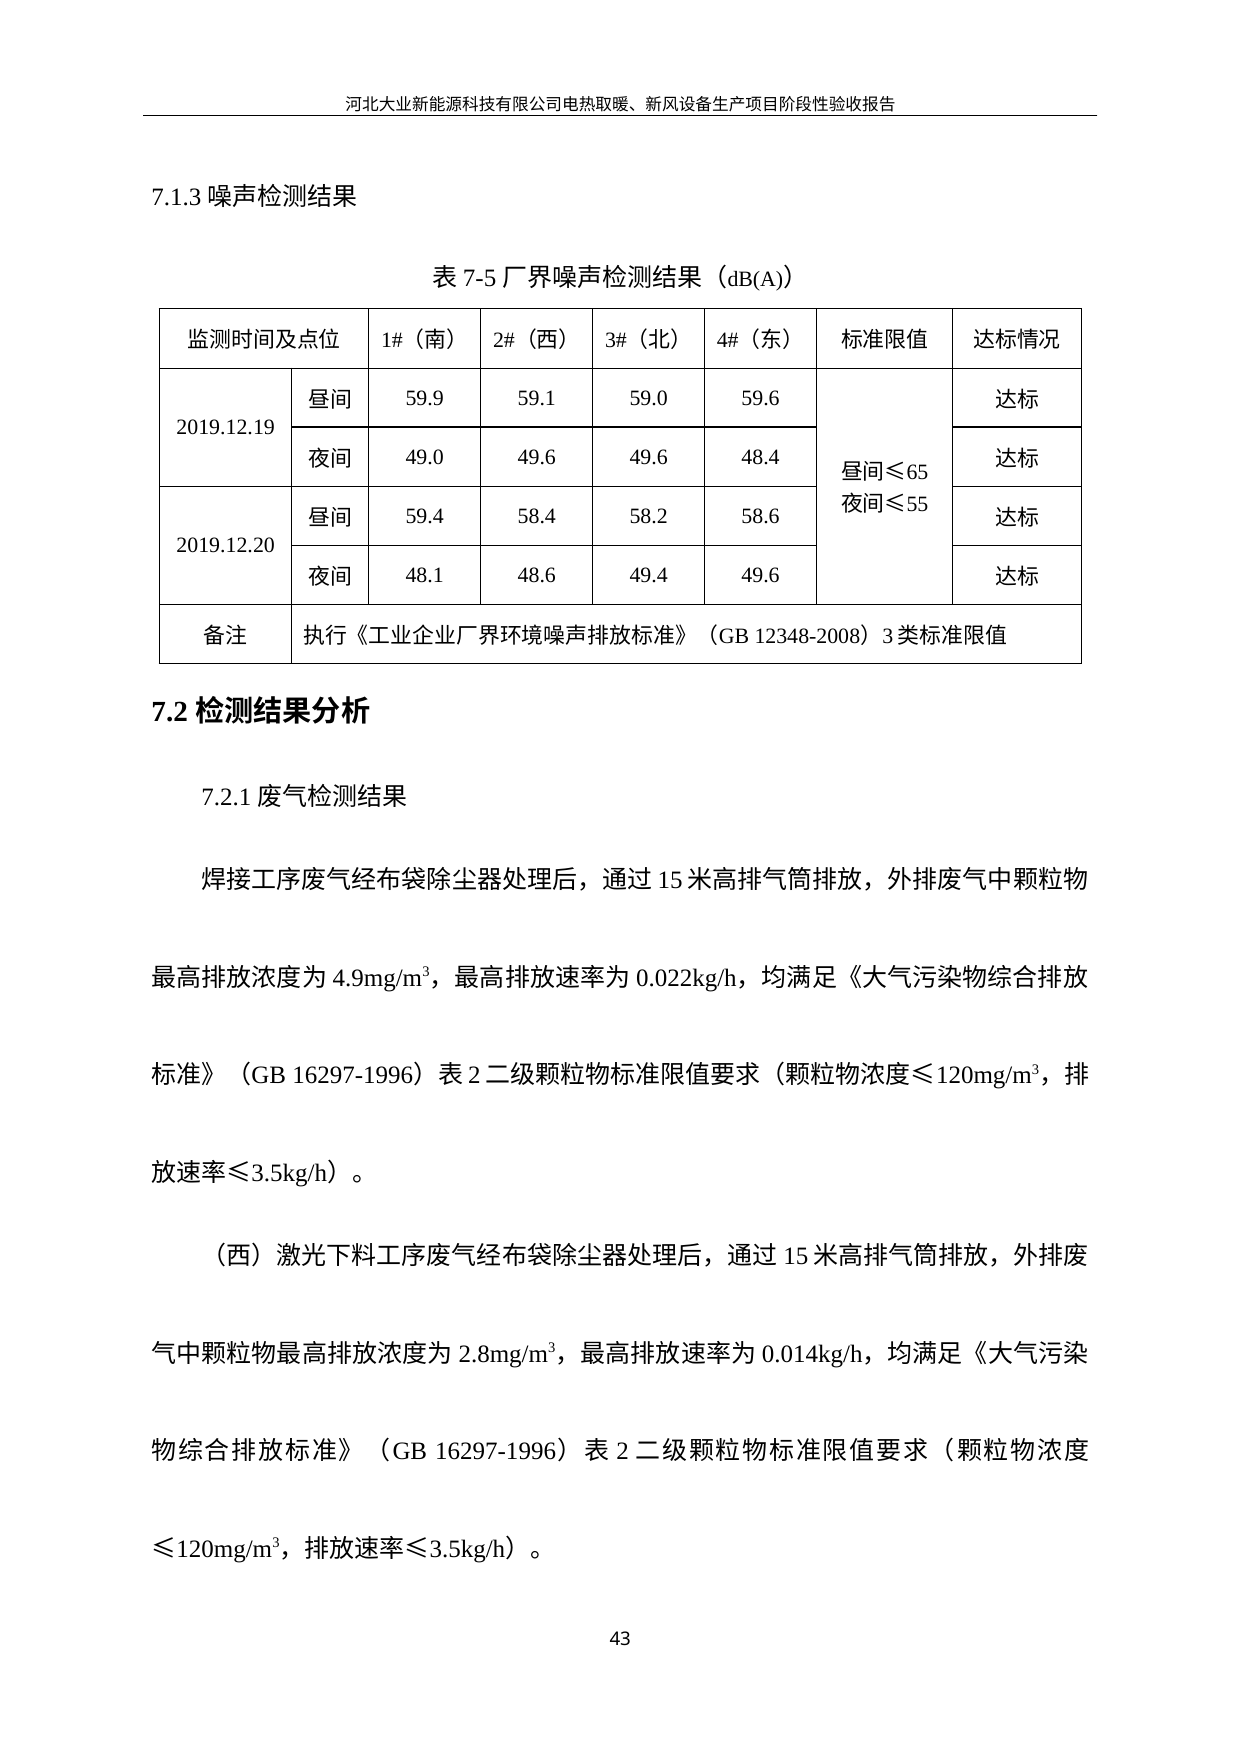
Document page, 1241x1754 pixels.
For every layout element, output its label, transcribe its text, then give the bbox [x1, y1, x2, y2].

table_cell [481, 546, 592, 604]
subtitle 7.2 检测结果分析 [151, 676, 1089, 741]
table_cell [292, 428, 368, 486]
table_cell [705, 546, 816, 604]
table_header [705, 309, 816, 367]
subtitle 7.2.1 废气检测结果 [151, 762, 1089, 827]
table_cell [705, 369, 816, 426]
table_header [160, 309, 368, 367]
text （西）激光下料工序废气经布袋除尘器处理后，通过15米高排气筒排放，外排废气中颗粒物最高排放浓度为2.8mg/m3，最高排放速率为0.014kg/h，均满足《大气污染物综合排放标准》（GB 16297-1996）表2二级颗粒物标准限值要求（颗粒物浓度≤120mg/m3，排放速率≤3.5kg/h）。 [151, 1221, 1089, 1579]
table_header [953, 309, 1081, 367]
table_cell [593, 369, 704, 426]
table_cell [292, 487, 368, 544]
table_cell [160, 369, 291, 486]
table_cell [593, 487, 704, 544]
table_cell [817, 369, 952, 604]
text 表 7-5 厂界噪声检测结果（dB(A)） [151, 243, 1089, 308]
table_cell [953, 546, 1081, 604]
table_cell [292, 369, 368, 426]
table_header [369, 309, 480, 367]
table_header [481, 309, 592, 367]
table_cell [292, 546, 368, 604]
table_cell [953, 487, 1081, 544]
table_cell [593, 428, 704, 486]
text 焊接工序废气经布袋除尘器处理后，通过15米高排气筒排放，外排废气中颗粒物最高排放浓度为4.9mg/m3，最高排放速率为0.022kg/h，均满足《大气污染物综合排放标准》（GB 16297-1996）表2二级颗粒物标准限值要求（颗粒物浓度≤120mg/m3，排放速率≤3.5kg/h）。 [151, 846, 1089, 1203]
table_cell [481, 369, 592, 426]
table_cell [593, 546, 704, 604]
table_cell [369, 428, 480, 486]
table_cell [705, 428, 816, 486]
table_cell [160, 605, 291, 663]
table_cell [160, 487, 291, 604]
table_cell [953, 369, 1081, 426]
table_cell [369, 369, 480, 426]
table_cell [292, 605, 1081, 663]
subtitle 7.1.3 噪声检测结果 [151, 162, 1089, 227]
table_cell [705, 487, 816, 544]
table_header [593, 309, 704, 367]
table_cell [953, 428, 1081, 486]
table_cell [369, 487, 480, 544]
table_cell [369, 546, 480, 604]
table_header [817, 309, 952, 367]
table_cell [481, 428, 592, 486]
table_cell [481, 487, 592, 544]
